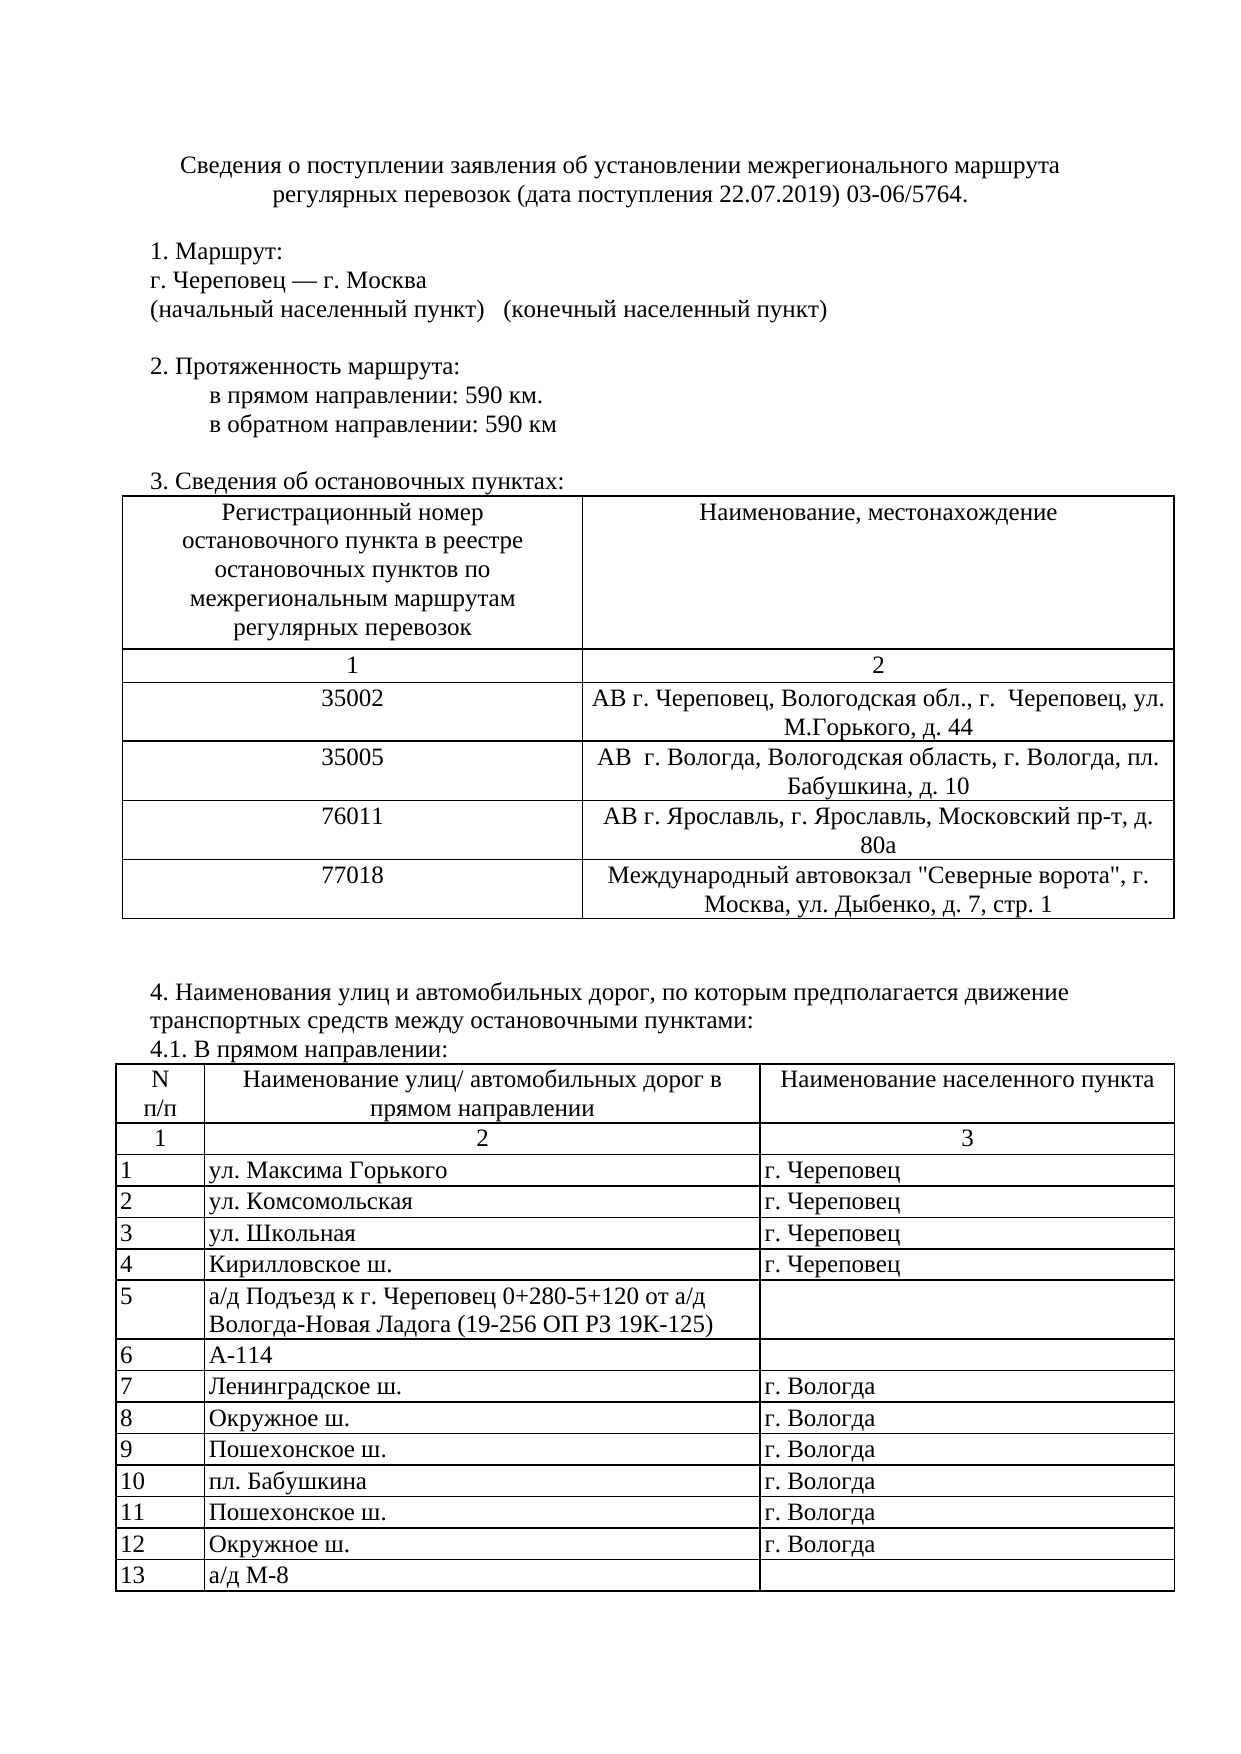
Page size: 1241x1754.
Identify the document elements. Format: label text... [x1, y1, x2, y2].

table_cell 6 [117, 1340, 204, 1370]
text в обратном направлении: 590 км [150, 409, 1090, 437]
table_cell АВ г. Вологда, Вологодская область, г. Вологда, пл. Бабушкина, д. 10 [583, 742, 1173, 799]
table_cell 3 [117, 1218, 204, 1248]
text 1. Маршрут: [150, 236, 1090, 265]
table_cell Пошехонское ш. [205, 1434, 759, 1464]
text 3. Сведения об остановочных пунктах: [150, 466, 1090, 495]
table_cell г. Череповец [761, 1218, 1174, 1248]
table_cell 76011 [123, 801, 582, 858]
table_cell г. Вологда [761, 1403, 1174, 1433]
table_cell 1 [123, 650, 582, 681]
table_cell Окружное ш. [205, 1403, 759, 1433]
table_cell г. Вологда [761, 1371, 1174, 1401]
table_cell [761, 1340, 1174, 1370]
table_header Наименование населенного пункта [761, 1065, 1174, 1122]
table_cell АВ г. Ярославль, г. Ярославль, Московский пр-т, д. 80а [583, 801, 1173, 858]
table_cell г. Череповец [761, 1250, 1174, 1279]
table_cell ул. Комсомольская [205, 1187, 759, 1216]
table_cell Ленинградское ш. [205, 1371, 759, 1401]
table_cell 1 [117, 1124, 204, 1153]
table_cell г. Вологда [761, 1529, 1174, 1558]
text Сведения о поступлении заявления об установлении межрегионального маршрута регулярных перевозок (дата поступления 22.07.2019) 03-06/5764. [150, 150, 1090, 207]
table_cell 5 [117, 1281, 204, 1338]
table_header Регистрационный номер остановочного пункта в реестре остановочных пунктов по межрегиональным маршрутам регулярных перевозок [123, 497, 582, 648]
table_cell 2 [205, 1124, 759, 1153]
table_cell г. Череповец [761, 1155, 1174, 1185]
table_cell ул. Школьная [205, 1218, 759, 1248]
table_cell Пошехонское ш. [205, 1497, 759, 1527]
text в прямом направлении: 590 км. [150, 380, 1090, 409]
table_cell г. Вологда [761, 1497, 1174, 1527]
text 2. Протяженность маршрута: [150, 351, 1090, 380]
table_cell 12 [117, 1529, 204, 1558]
table_cell 10 [117, 1466, 204, 1496]
table_cell Кирилловское ш. [205, 1250, 759, 1279]
table_cell ул. Максима Горького [205, 1155, 759, 1185]
table_cell 1 [117, 1155, 204, 1185]
table_cell 77018 [123, 860, 582, 918]
table_cell А-114 [205, 1340, 759, 1370]
table_header Наименование улиц/ автомобильных дорог в прямом направлении [205, 1065, 759, 1122]
table_cell а/д Подъезд к г. Череповец 0+280-5+120 от а/д Вологда-Новая Ладога (19-256 ОП РЗ 19К-125) [205, 1281, 759, 1338]
table_cell 35005 [123, 742, 582, 799]
table_cell АВ г. Череповец, Вологодская обл., г. Череповец, ул. М.Горького, д. 44 [583, 683, 1173, 740]
table_cell г. Череповец [761, 1187, 1174, 1216]
table_cell Окружное ш. [205, 1529, 759, 1558]
table_cell [761, 1560, 1174, 1590]
table_cell 13 [117, 1560, 204, 1590]
table_cell г. Вологда [761, 1466, 1174, 1496]
table_cell пл. Бабушкина [205, 1466, 759, 1496]
table_cell 11 [117, 1497, 204, 1527]
table_cell 3 [761, 1124, 1174, 1153]
table_header Наименование, местонахождение [583, 497, 1173, 648]
table_cell 2 [117, 1187, 204, 1216]
table_cell 8 [117, 1403, 204, 1433]
text 4.1. В прямом направлении: [150, 1034, 1090, 1063]
text 4. Наименования улиц и автомобильных дорог, по которым предполагается движение транспортных средств между остановочными пунктами: [150, 977, 1090, 1034]
table_cell 4 [117, 1250, 204, 1279]
text г. Череповец — г. Москва [150, 265, 1090, 294]
table_cell [761, 1281, 1174, 1338]
table_cell г. Вологда [761, 1434, 1174, 1464]
table_cell Международный автовокзал "Северные ворота", г. Москва, ул. Дыбенко, д. 7, стр. 1 [583, 860, 1173, 918]
table_cell 35002 [123, 683, 582, 740]
table_cell 9 [117, 1434, 204, 1464]
text (начальный населенный пункт) (конечный населенный пункт) [150, 294, 1090, 322]
table_header N п/п [117, 1065, 204, 1122]
table_cell 7 [117, 1371, 204, 1401]
table_cell 2 [583, 650, 1173, 681]
table_cell а/д М-8 [205, 1560, 759, 1590]
